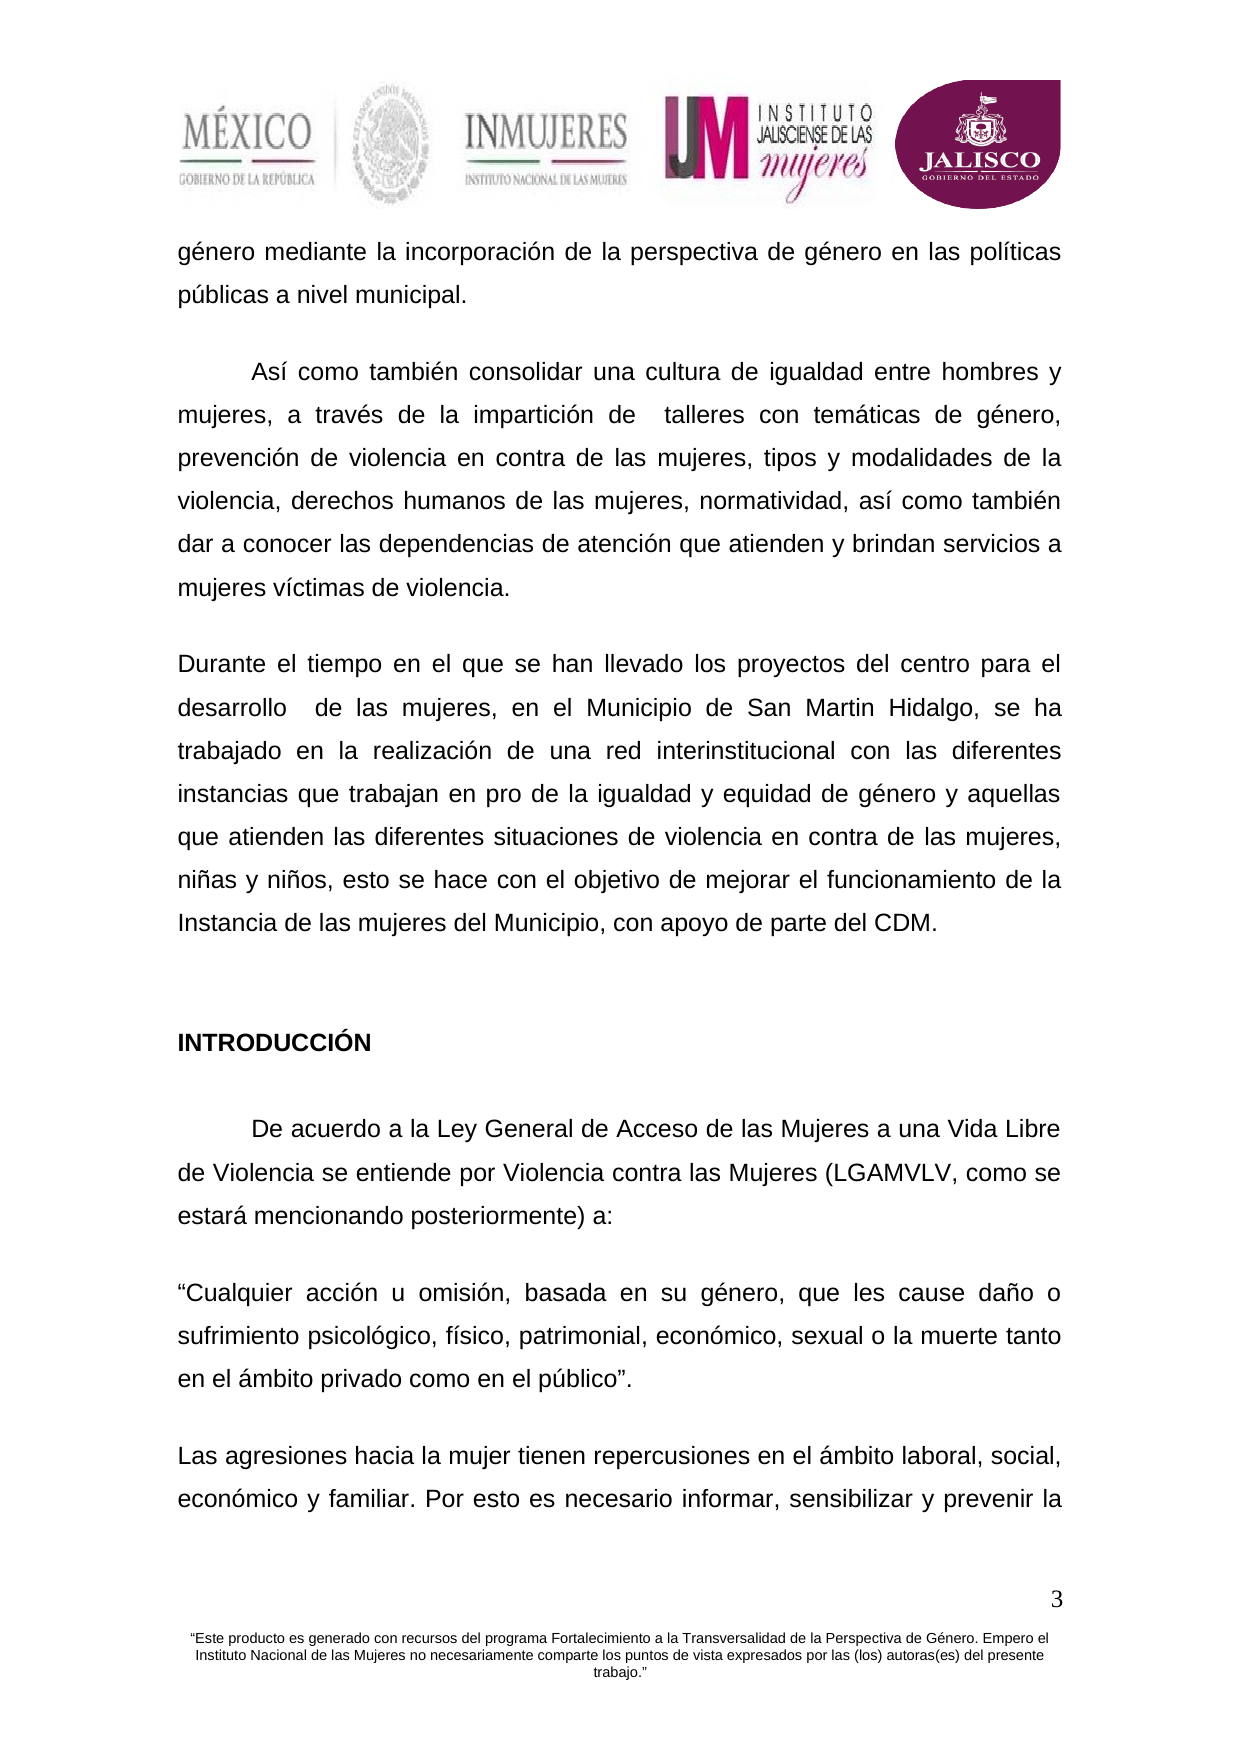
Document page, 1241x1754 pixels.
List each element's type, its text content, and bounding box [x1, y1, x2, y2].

text Durante el tiempo en el que se han llevado los proyectos del centro para el desarrollo de las mujeres, en el Municipio de San Martin Hidalgo, se ha trabajado en la realización de una red interinstitucional con las diferentes instancias que trabajan en pro de la igualdad y equidad de género y aquellas que atienden las diferentes situaciones de violencia en contra de las mujeres, niñas y niños, esto se hace con el objetivo de mejorar el funcionamiento de la Instancia de las mujeres del Municipio, con apoyo de parte del CDM. [177, 649, 1063, 937]
text De acuerdo a la Ley General de Acceso de las Mujeres a una Vida Libre de Violencia se entiende por Violencia contra las Mujeres (LGAMVLV, como se estará mencionando posteriormente) a: [177, 1114, 1063, 1229]
text Así como también consolidar una cultura de igualdad entre hombres y mujeres, a través de la impartición de talleres con temáticas de género, prevención de violencia en contra de las mujeres, tipos y modalidades de la violencia, derechos humanos de las mujeres, normatividad, así como también dar a conocer las dependencias de atención que atienden y brindan servicios a mujeres víctimas de violencia. [177, 357, 1063, 601]
picture [179, 73, 1061, 209]
text “Cualquier acción u omisión, basada en su género, que les cause daño o sufrimiento psicológico, físico, patrimonial, económico, sexual o la muerte tanto en el ámbito privado como en el público”. [177, 1277, 1063, 1392]
text INTRODUCCIÓN [177, 1028, 1063, 1057]
